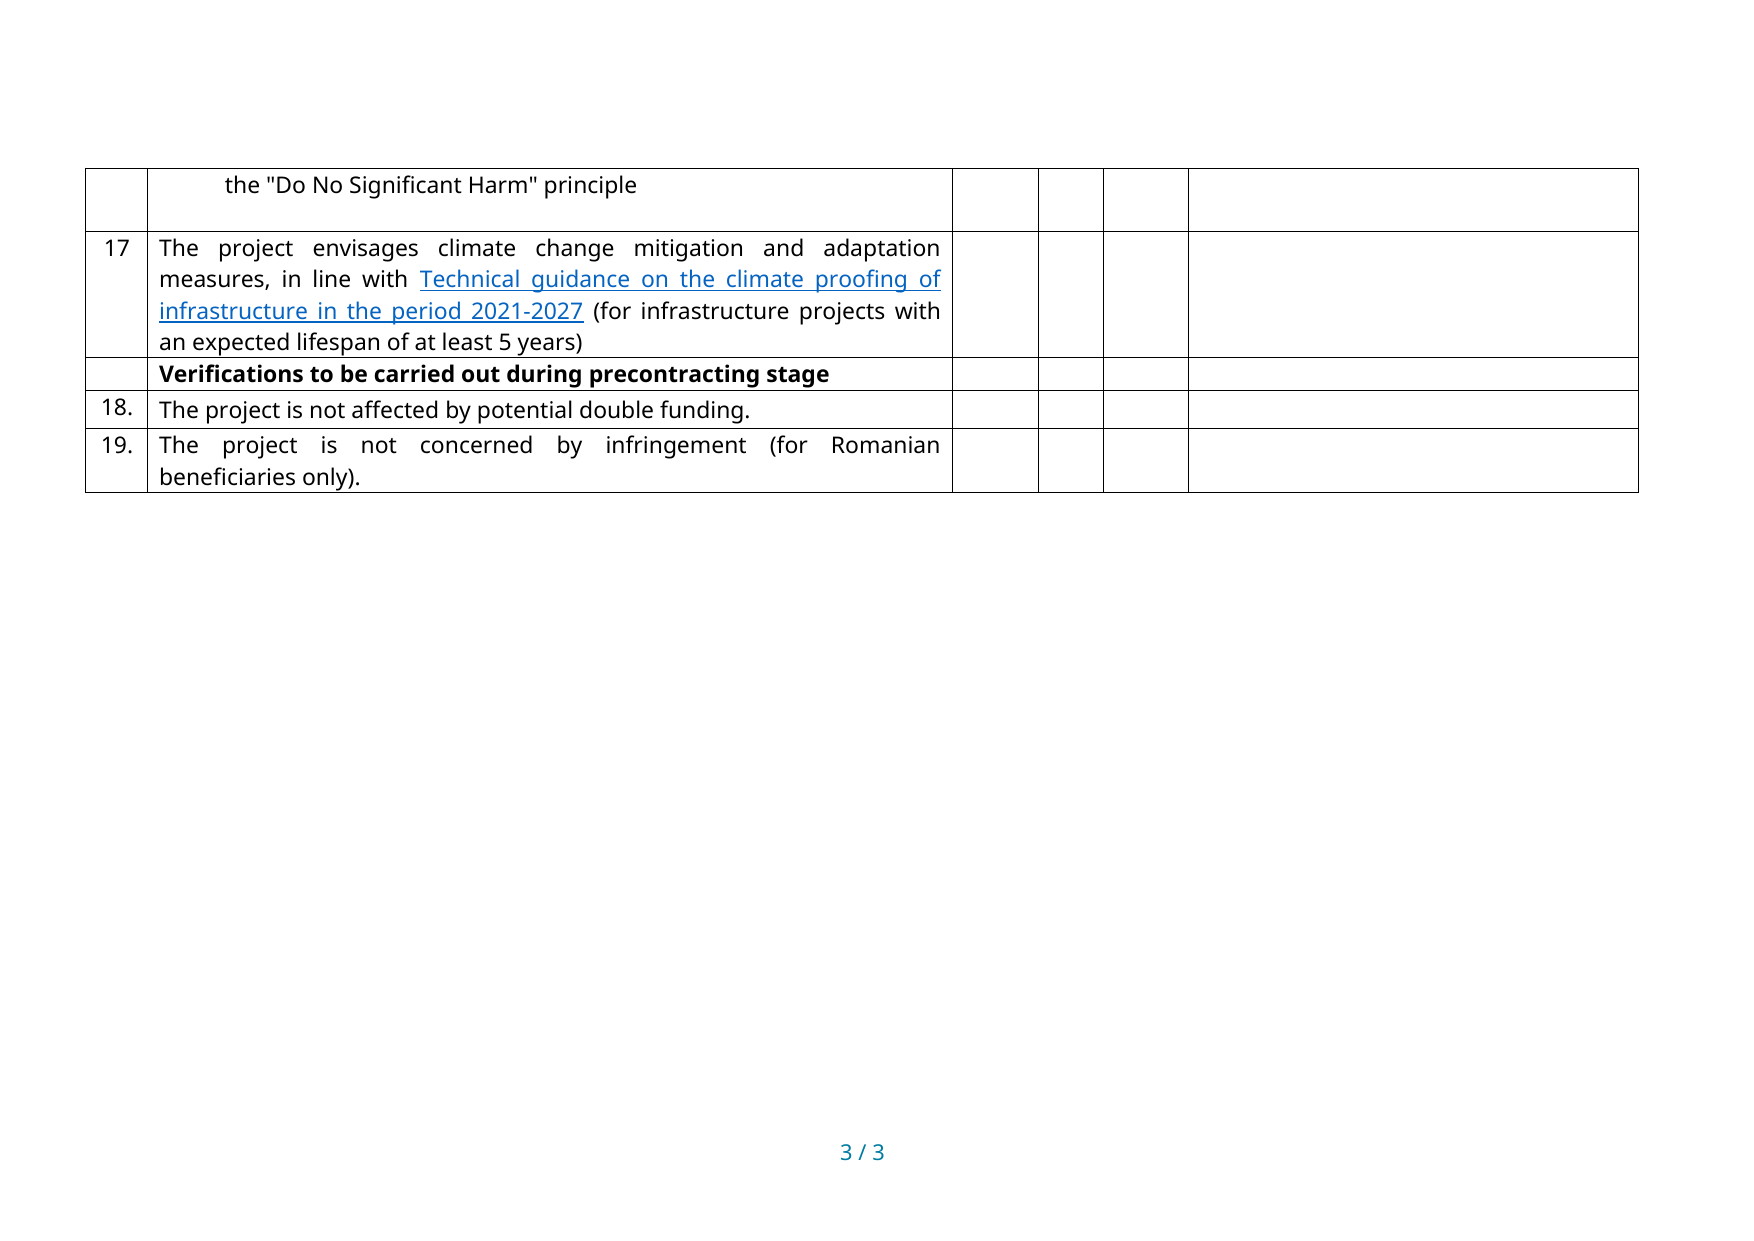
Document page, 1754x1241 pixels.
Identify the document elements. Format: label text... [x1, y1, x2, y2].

table_cell [1104, 429, 1188, 492]
table_cell The project envisages climate change mitigation and adaptation measures, in line with Technical guidance on the climate proofing of infrastructure in the period 2021-2027 (for infrastructure projects with an expected lifespan of at least 5 years) [148, 232, 952, 357]
table_cell The project is not concerned by infringement (for Romanian beneficiaries only). [148, 429, 952, 492]
table_cell [1039, 429, 1103, 492]
table_cell [953, 232, 1038, 357]
table_cell [1104, 358, 1188, 389]
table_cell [148, 169, 952, 231]
table_cell [1104, 391, 1188, 428]
table_cell The project is not affected by potential double funding. [148, 391, 952, 428]
table_cell [1189, 358, 1638, 389]
table_cell [1104, 169, 1188, 231]
table_cell [1189, 169, 1638, 231]
table_cell [953, 391, 1038, 428]
table_cell 16 [86, 169, 147, 231]
table_cell [1189, 429, 1638, 492]
table_cell 17 [86, 232, 147, 357]
table_cell [86, 358, 147, 389]
table_cell [953, 429, 1038, 492]
table_cell [1104, 232, 1188, 357]
table_cell [1189, 391, 1638, 428]
table_cell [1039, 391, 1103, 428]
table_cell [1039, 169, 1103, 231]
table_cell Verifications to be carried out during precontracting stage [148, 358, 952, 389]
table_cell [953, 358, 1038, 389]
table_cell [953, 169, 1038, 231]
table_cell [1039, 232, 1103, 357]
table_cell 19. [86, 429, 147, 492]
table_cell [1039, 358, 1103, 389]
table_cell 18. [86, 391, 147, 428]
table_cell [1189, 232, 1638, 357]
